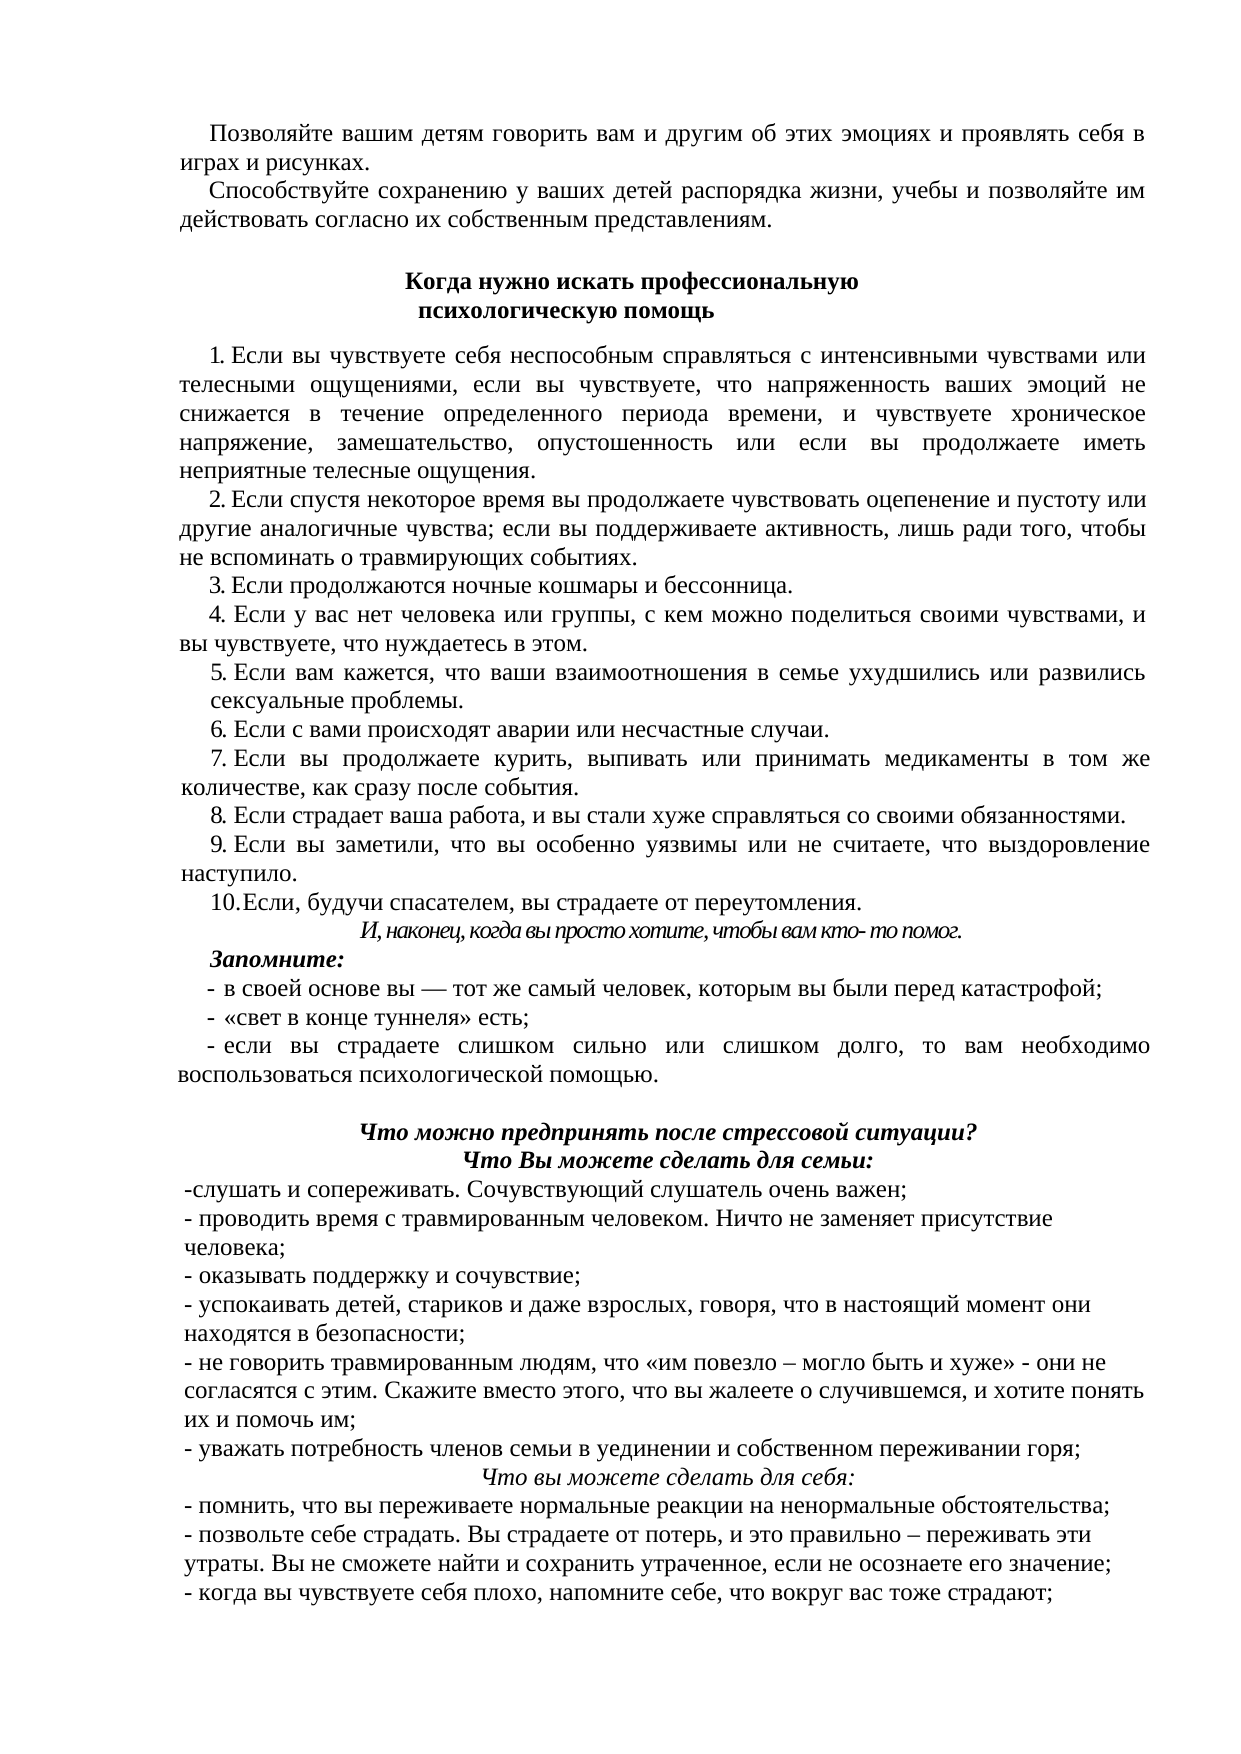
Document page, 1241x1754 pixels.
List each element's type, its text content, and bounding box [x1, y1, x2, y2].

list Если вы продолжаете курить, выпивать или принимать медикаменты в том же количестве, как сразу после события. [181, 743, 1152, 801]
text - не говорить травмированным людям, что «им повезло – могло быть и хуже» - они не согласятся с этим. Скажите вместо этого, что вы жалеете о случившемся, и хотите понять их и помочь им; [184, 1347, 1152, 1433]
list Если у вас нет человека или группы, с кем можно поделиться своими чувствами, и вы чувствуете, что нуждаетесь в этом. [179, 599, 1146, 657]
text Что вы можете сделать для себя: [184, 1462, 1152, 1491]
text Что Вы можете сделать для семьи: [184, 1146, 1152, 1174]
text И, наконец, когда вы просто хотите, чтобы вам кто- то помог. [177, 916, 1147, 944]
text -слушать и сопереживать. Сочувствующий слушатель очень важен; [184, 1174, 1152, 1203]
text - проводить время с травмированным человеком. Ничто не заменяет присутствие человека; [184, 1203, 1152, 1261]
text - позвольте себе страдать. Вы страдаете от потерь, и это правильно – переживать эти утраты. Вы не сможете найти и сохранить утраченное, если не осознаете его значение; [184, 1519, 1152, 1577]
list если вы страдаете слишком сильно или слишком долго, то вам необходимо воспользоваться психологической помощью. [177, 1031, 1152, 1088]
text - помнить, что вы переживаете нормальные реакции на ненормальные обстоятельства; [184, 1491, 1152, 1519]
list Если вы заметили, что вы особенно уязвимы или не считаете, что выздоровление наступило. [181, 829, 1152, 887]
text - оказывать поддержку и сочувствие; [184, 1261, 1152, 1289]
list Если вы чувствуете себя неспособным справляться с интенсивными чувствами или телесными ощущениями, если вы чувствуете, что напряженность ваших эмоций не снижается в течение определенного периода времени, и чувствуете хроническое напряжение, замешательство, опустошенность или если вы продолжаете иметь неприятные телесные ощущения. [179, 341, 1147, 484]
text Способствуйте сохранению у ваших детей распорядка жизни, учебы и позволяйте им действовать согласно их собственным представлениям. [180, 176, 1146, 233]
text Позволяйте вашим детям говорить вам и другим об этих эмоциях и проявлять себя в играх и рисунках. [180, 118, 1146, 176]
list Если продолжаются ночные кошмары и бессонница. [209, 571, 1152, 599]
list Если с вами происходят аварии или несчастные случаи. [210, 714, 1152, 743]
list Если вам кажется, что ваши взаимоотношения в семье ухудшились или развились сексуальные проблемы. [210, 657, 1146, 714]
text - уважать потребность членов семьи в уединении и собственном переживании горя; [184, 1433, 1152, 1462]
text - когда вы чувствуете себя плохо, напомните себе, что вокруг вас тоже страдают; [184, 1577, 1152, 1606]
list Если, будучи спасателем, вы страдаете от переутомления. [210, 887, 1114, 916]
text Что можно предпринять после стрессовой ситуации? [184, 1117, 1152, 1146]
text - успокаивать детей, стариков и даже взрослых, говоря, что в настоящий момент они находятся в безопасности; [184, 1289, 1152, 1347]
list в своей основе вы — тот же самый человек, которым вы были перед катастрофой; [177, 973, 1152, 1002]
list Если страдает ваша работа, и вы стали хуже справляться со своими обязанностями. [181, 801, 1152, 829]
text Когда нужно искать профессиональную психологическую помощь [209, 266, 924, 324]
list «свет в конце туннеля» есть; [207, 1002, 1152, 1031]
text Запомните: [210, 944, 1114, 973]
list Если спустя некоторое время вы продолжаете чувствовать оцепенение и пустоту или другие аналогичные чувства; если вы поддерживаете активность, лишь ради того, чтобы не вспоминать о травмирующих событиях. [179, 484, 1148, 571]
